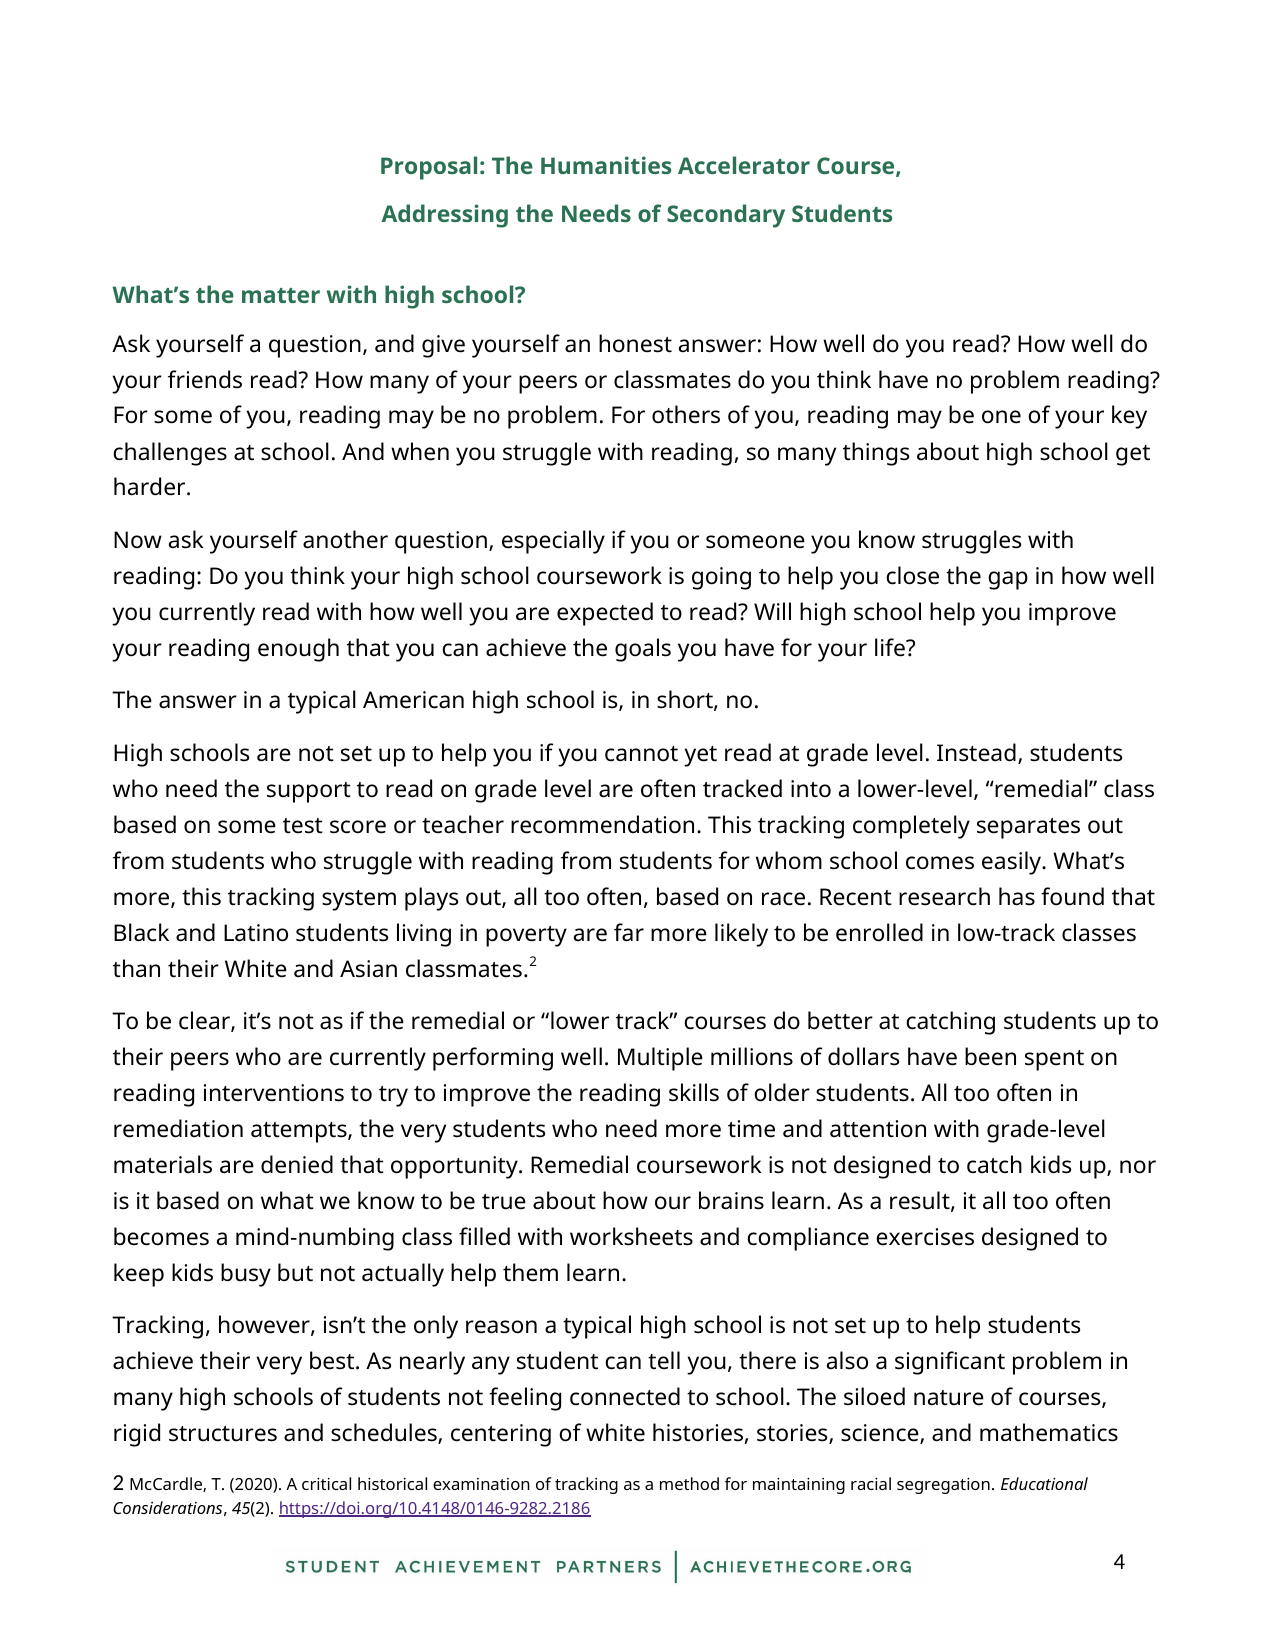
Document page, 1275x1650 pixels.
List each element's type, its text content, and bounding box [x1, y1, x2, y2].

text Proposal: The Humanities Accelerator Course, [112, 150, 1162, 181]
text Now ask yourself another question, especially if you or someone you know struggles with reading: Do you think your high school coursework is going to help you close the gap in how well you currently read with how well you are expected to read? Will high school help you improve your reading enough that you can achieve the goals you have for your life? [112, 524, 1162, 663]
text Ask yourself a question, and give yourself an honest answer: How well do you read? How well do your friends read? How many of your peers or classmates do you think have no problem reading? For some of you, reading may be no problem. For others of you, reading may be one of your key challenges at school. And when you struggle with reading, so many things about high school get harder. [112, 328, 1162, 503]
text Addressing the Needs of Secondary Students [112, 198, 1162, 229]
subtitle What’s the matter with high school? [112, 279, 1162, 310]
text The answer in a typical American high school is, in short, no. [112, 684, 1162, 716]
picture [271, 1547, 928, 1587]
text To be clear, it’s not as if the remedial or “lower track” courses do better at catching students up to their peers who are currently performing well. Multiple millions of dollars have been spent on reading interventions to try to improve the reading skills of older students. All too often in remediation attempts, the very students who need more time and attention with grade-level materials are denied that opportunity. Remedial coursework is not designed to catch kids up, nor is it based on what we know to be true about how our brains learn. As a result, it all too often becomes a mind-numbing class filled with worksheets and compliance exercises designed to keep kids busy but not actually help them learn. [112, 1005, 1162, 1288]
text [112, 1309, 1162, 1448]
text High schools are not set up to help you if you cannot yet read at grade level. Instead, students who need the support to read on grade level are often tracked into a lower-level, “remedial” class based on some test score or teacher recommendation. This tracking completely separates out from students who struggle with reading from students for whom school comes easily. What’s more, this tracking system plays out, all too often, based on race. Recent research has found that Black and Latino students living in poverty are far more likely to be enrolled in low-track classes than their White and Asian classmates. [112, 737, 1162, 984]
